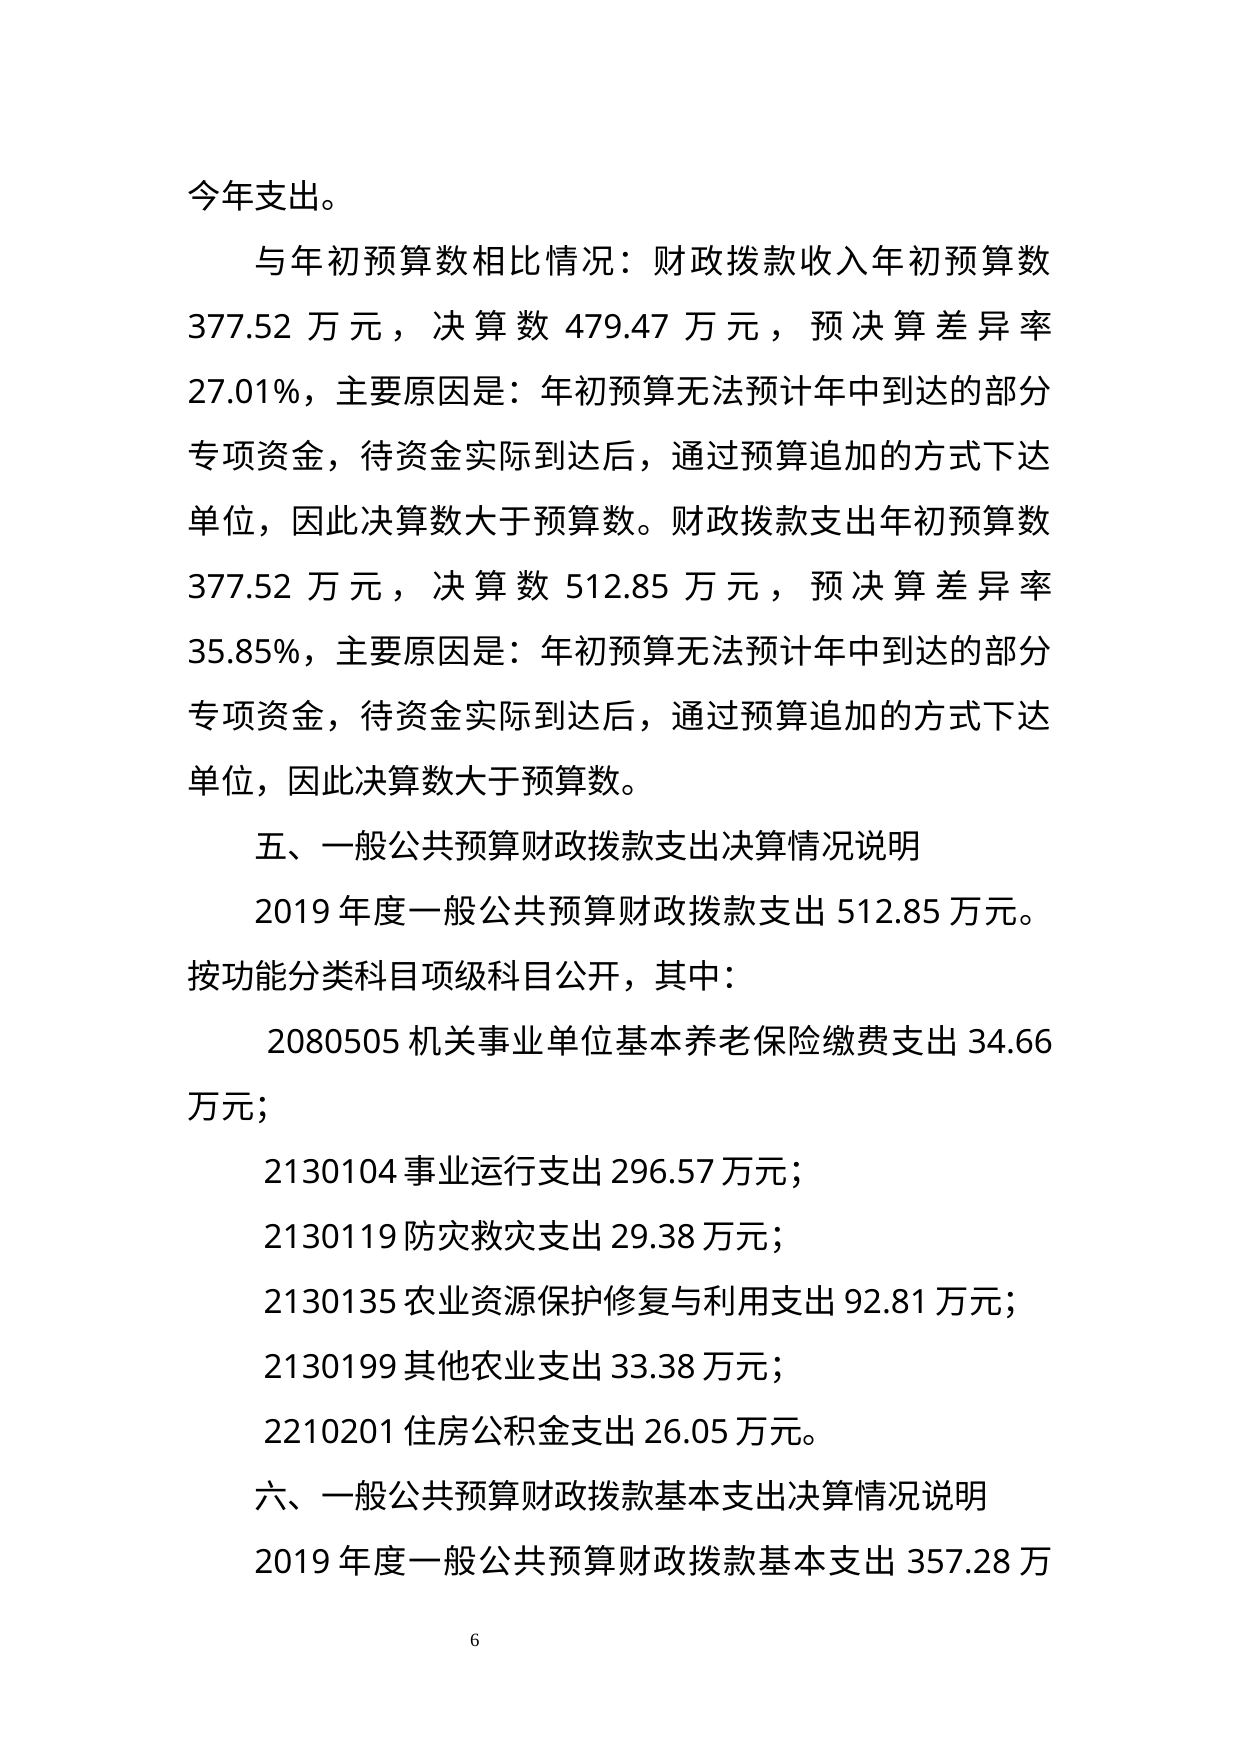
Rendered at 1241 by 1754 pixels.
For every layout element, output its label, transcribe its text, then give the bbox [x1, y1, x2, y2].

text 六、一般公共预算财政拨款基本支出决算情况说明 [187, 1462, 1053, 1527]
text 2019年度一般公共预算财政拨款支出512.85万元。按功能分类科目项级科目公开，其中： [187, 877, 1053, 1007]
text 五、一般公共预算财政拨款支出决算情况说明 [187, 812, 1053, 877]
text 2130135农业资源保护修复与利用支出92.81万元； [187, 1267, 1053, 1332]
text 与年初预算数相比情况：财政拨款收入年初预算数377.52万元，决算数479.47万元，预决算差异率27.01%，主要原因是：年初预算无法预计年中到达的部分专项资金，待资金实际到达后，通过预算追加的方式下达单位，因此决算数大于预算数。财政拨款支出年初预算数377.52万元，决算数512.85万元，预决算差异率35.85%，主要原因是：年初预算无法预计年中到达的部分专项资金，待资金实际到达后，通过预算追加的方式下达单位，因此决算数大于预算数。 [187, 227, 1053, 812]
text 2130199其他农业支出33.38万元； [187, 1332, 1053, 1397]
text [187, 162, 1053, 227]
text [187, 1527, 1053, 1592]
text 2130119防灾救灾支出29.38万元； [187, 1202, 1053, 1267]
text 2080505机关事业单位基本养老保险缴费支出34.66万元； [187, 1007, 1053, 1137]
text 2130104事业运行支出296.57万元； [187, 1137, 1053, 1202]
text 2210201住房公积金支出26.05万元。 [187, 1397, 1053, 1462]
